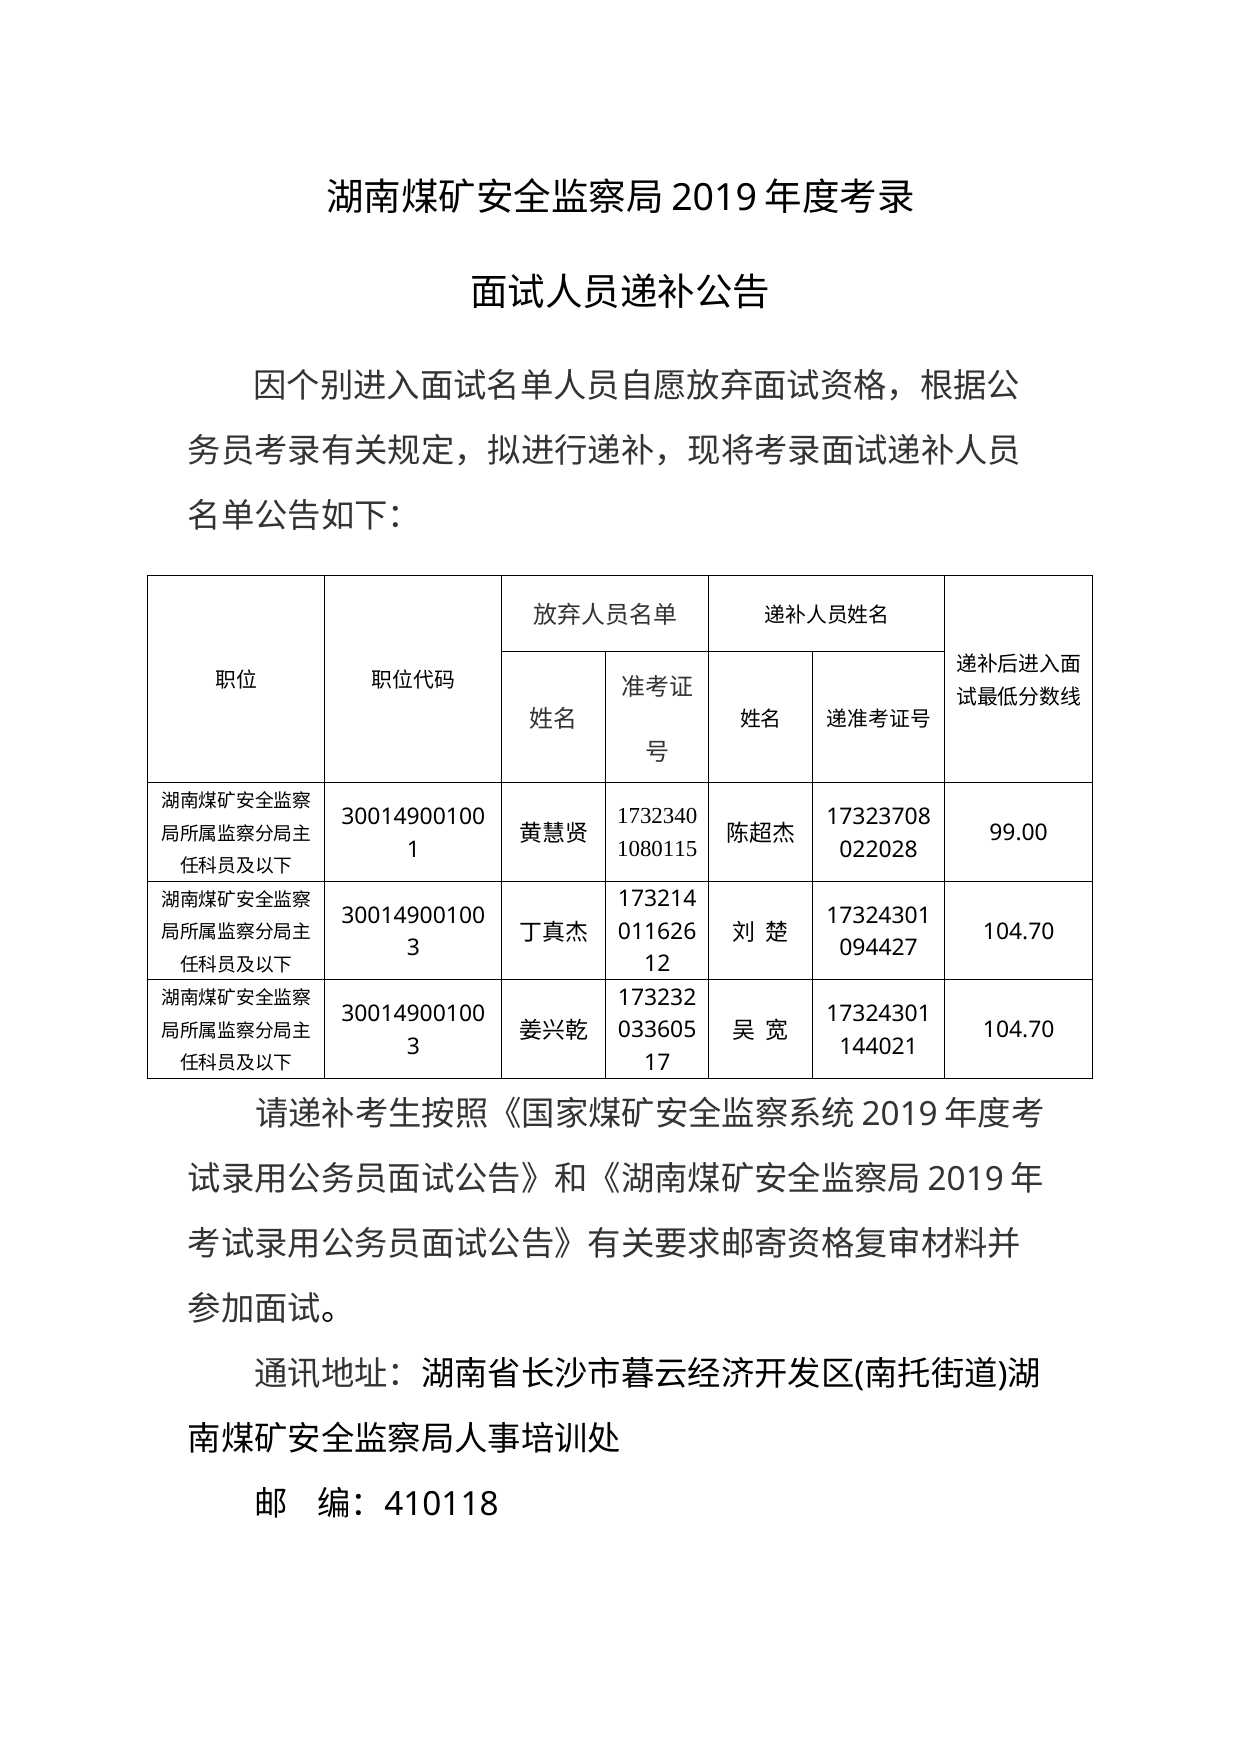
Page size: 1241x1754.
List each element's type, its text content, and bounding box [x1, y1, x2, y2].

table_cell 递准考证号 [813, 652, 944, 782]
text 面试人员递补公告 [187, 256, 1053, 321]
text 因个别进入面试名单人员自愿放弃面试资格，根据公务员考录有关规定，拟进行递补，现将考录面试递补人员名单公告如下： [187, 350, 1053, 545]
table_cell 99.00 [945, 783, 1092, 881]
table_cell 300149001001 [325, 783, 501, 881]
table_cell 吴 宽 [709, 980, 812, 1078]
table_cell 17323401080115 [606, 783, 708, 881]
table_header 递补后进入面试最低分数线 [945, 576, 1092, 782]
table_cell 17321401162612 [606, 882, 708, 979]
text 湖南煤矿安全监察局2019年度考录 [187, 162, 1053, 227]
table_cell 17324301144021 [813, 980, 944, 1078]
table_cell 300149001003 [325, 882, 501, 979]
table_cell 姓名 [709, 652, 812, 782]
table_cell 300149001003 [325, 980, 501, 1078]
table_cell 17323708022028 [813, 783, 944, 881]
table_cell 姓名 [502, 652, 605, 782]
table_cell 17323203360517 [606, 980, 708, 1078]
table_cell 104.70 [945, 882, 1092, 979]
table_cell 姜兴乾 [502, 980, 605, 1078]
text 邮 编：410118 [187, 1469, 1053, 1534]
table_header 职位代码 [325, 576, 501, 782]
table_cell 陈超杰 [709, 783, 812, 881]
text 请递补考生按照《国家煤矿安全监察系统2019年度考试录用公务员面试公告》和《湖南煤矿安全监察局2019年考试录用公务员面试公告》有关要求邮寄资格复审材料并参加面试。 [187, 1079, 1053, 1339]
table_cell 准考证号 [606, 652, 708, 782]
table_cell 刘 楚 [709, 882, 812, 979]
text 通讯地址：湖南省长沙市暮云经济开发区(南托街道)湖南煤矿安全监察局人事培训处 [187, 1339, 1053, 1469]
table_cell 17324301094427 [813, 882, 944, 979]
table_header 职位 [148, 576, 324, 782]
table_header 递补人员姓名 [709, 576, 944, 651]
table_header 放弃人员名单 [502, 576, 708, 651]
table_cell 黄慧贤 [502, 783, 605, 881]
table_cell 湖南煤矿安全监察局所属监察分局主任科员及以下 [148, 980, 324, 1078]
table_cell 丁真杰 [502, 882, 605, 979]
table_cell 湖南煤矿安全监察局所属监察分局主任科员及以下 [148, 783, 324, 881]
table_cell 湖南煤矿安全监察局所属监察分局主任科员及以下 [148, 882, 324, 979]
table_cell 104.70 [945, 980, 1092, 1078]
